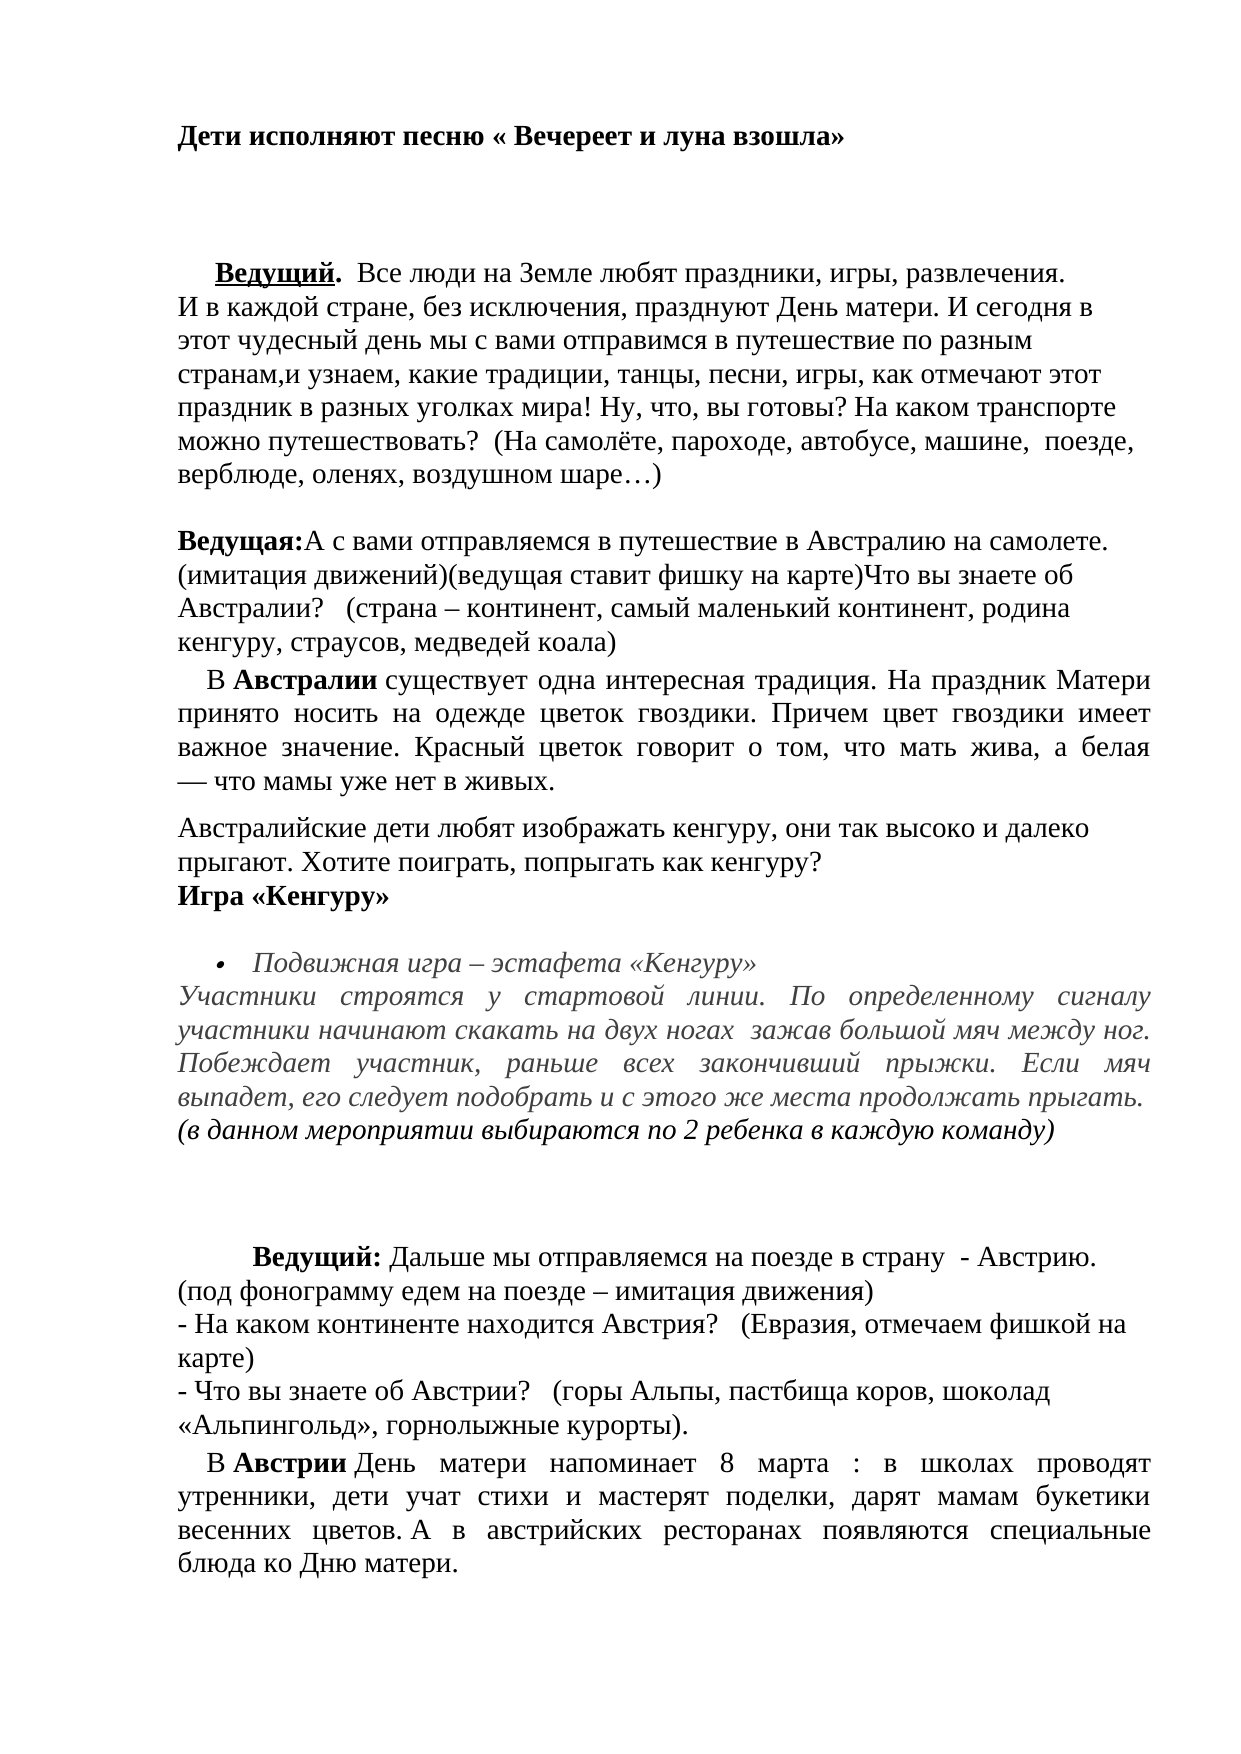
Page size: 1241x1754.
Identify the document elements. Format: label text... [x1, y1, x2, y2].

text Ведущий: Дальше мы отправляемся на поезде в страну - Австрию. [252, 1239, 1152, 1273]
text Участники строятся у стартовой линии. По определенному сигналу участники начинают скакать на двух ногах зажав большой мяч между ног. Побеждает участник, раньше всех закончивший прыжки. Если мяч выпадет, его следует подобрать и с этого же места продолжать прыгать. [177, 978, 1152, 1112]
text В Австралии существует одна интересная традиция. На праздник Матери принято носить на одежде цветок гвоздики. Причем цвет гвоздики имеет важное значение. Красный цветок говорит о том, что мать жива, а белая — что мамы уже нет в живых. [177, 662, 1152, 796]
text И в каждой стране, без исключения, празднуют День матери. И сегодня в этот чудесный день мы с вами отправимся в путешествие по разным странам,и узнаем, какие традиции, танцы, песни, игры, как отмечают этот праздник в разных уголках мира! Ну, что, вы готовы? На каком транспорте можно путешествовать? (На самолёте, пароходе, автобусе, машине, поезде, верблюде, оленях, воздушном шаре…) [177, 289, 1152, 490]
text Ведущий. Все люди на Земле любят праздники, игры, развлечения. [215, 255, 1152, 289]
text - Что вы знаете об Австрии? (горы Альпы, пастбища коров, шоколад «Альпингольд», горнолыжные курорты). [177, 1373, 1152, 1441]
text (под фонограмму едем на поезде – имитация движения) [177, 1273, 1152, 1306]
list Подвижная игра – эстафета «Кенгуру» [215, 945, 1152, 978]
text Дети исполняют песню « Вечереет и луна взошла» [177, 118, 1152, 152]
text Австралийские дети любят изображать кенгуру, они так высоко и далеко прыгают. Хотите поиграть, попрыгать как кенгуру? [177, 811, 1152, 878]
text Игра «Кенгуру» [177, 878, 1152, 911]
text (в данном мероприятии выбираются по 2 ребенка в каждую команду) [177, 1112, 1152, 1146]
text В Австрии День матери напоминает 8 марта : в школах проводят утренники, дети учат стихи и мастерят поделки, дарят мамам букетики весенних цветов. А в австрийских ресторанах появляются специальные блюда ко Дню матери. [177, 1445, 1152, 1579]
text - На каком континенте находится Австрия? (Евразия, отмечаем фишкой на карте) [177, 1306, 1152, 1373]
text Ведущая:А с вами отправляемся в путешествие в Австралию на самолете.(имитация движений)(ведущая ставит фишку на карте)Что вы знаете об Австралии? (страна – континент, самый маленький континент, родина кенгуру, страусов, медведей коала) [177, 523, 1152, 658]
